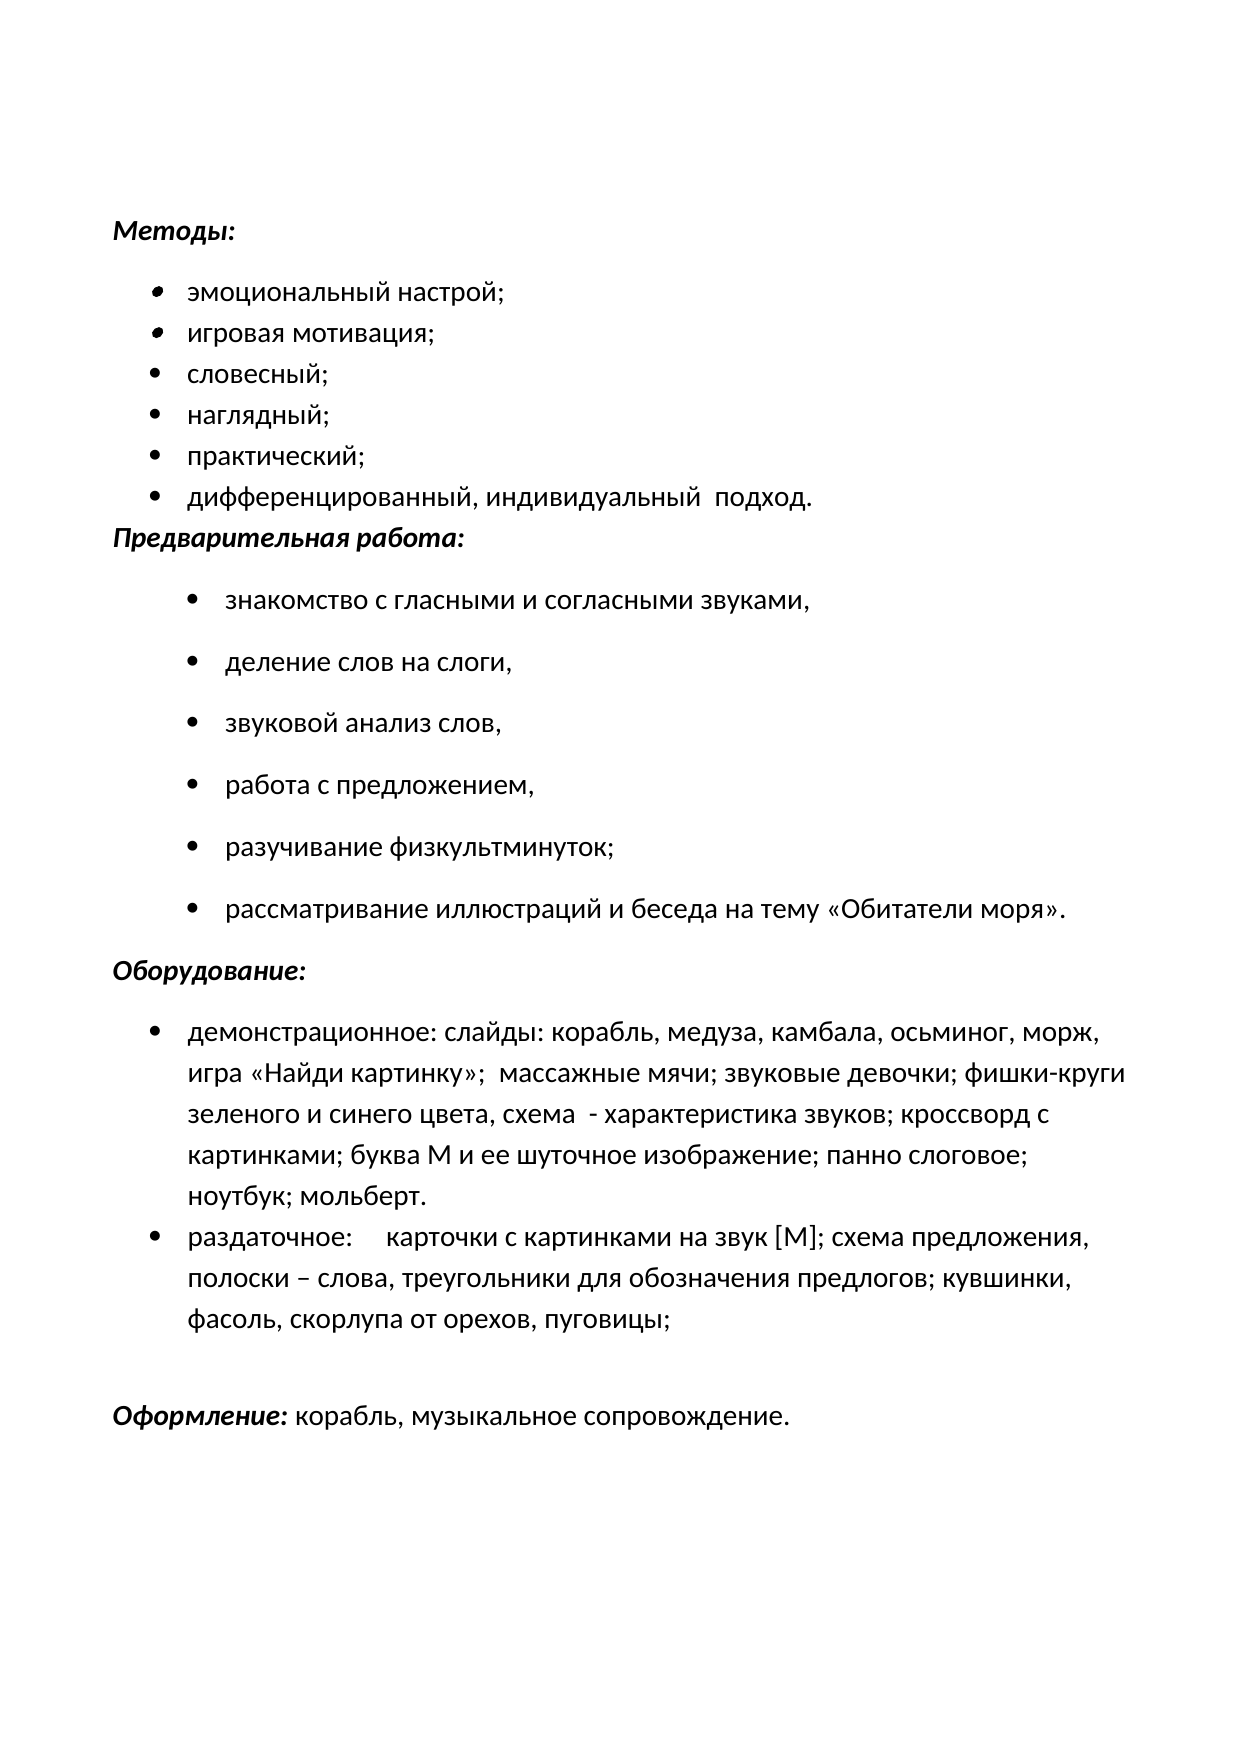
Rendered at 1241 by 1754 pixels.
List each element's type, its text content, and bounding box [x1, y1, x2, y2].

list деление слов на слоги, [187, 643, 1128, 678]
list эмоциональный настрой; [150, 273, 1128, 309]
list рассматривание иллюстраций и беседа на тему «Обитатели моря». [187, 890, 1128, 925]
text Оборудование: [112, 952, 1128, 987]
list демонстрационное: слайды: корабль, медуза, камбала, осьминог, морж, игра «Найди картинку»; массажные мячи; звуковые девочки; фишки-круги зеленого и синего цвета, схема - характеристика звуков; кроссворд с картинками; буква М и ее шуточное изображение; панно слоговое; ноутбук; мольберт. [150, 1013, 1128, 1213]
list работа с предложением, [187, 766, 1128, 802]
text Методы: [112, 212, 1128, 247]
text Оформление: корабль, музыкальное сопровождение. [112, 1397, 1128, 1433]
list разучивание физкультминуток; [187, 828, 1128, 864]
list звуковой анализ слов, [187, 704, 1128, 740]
list наглядный; [150, 396, 1128, 432]
list практический; [150, 437, 1128, 473]
text Предварительная работа: [112, 519, 1128, 555]
list словесный; [150, 355, 1128, 391]
list знакомство с гласными и согласными звуками, [187, 581, 1128, 617]
list раздаточное: карточки с картинками на звук [М]; схема предложения, полоски – слова, треугольники для обозначения предлогов; кувшинки, фасоль, скорлупа от орехов, пуговицы; [150, 1218, 1128, 1336]
list дифференцированный, индивидуальный подход. [150, 478, 1128, 514]
list игровая мотивация; [150, 314, 1128, 350]
